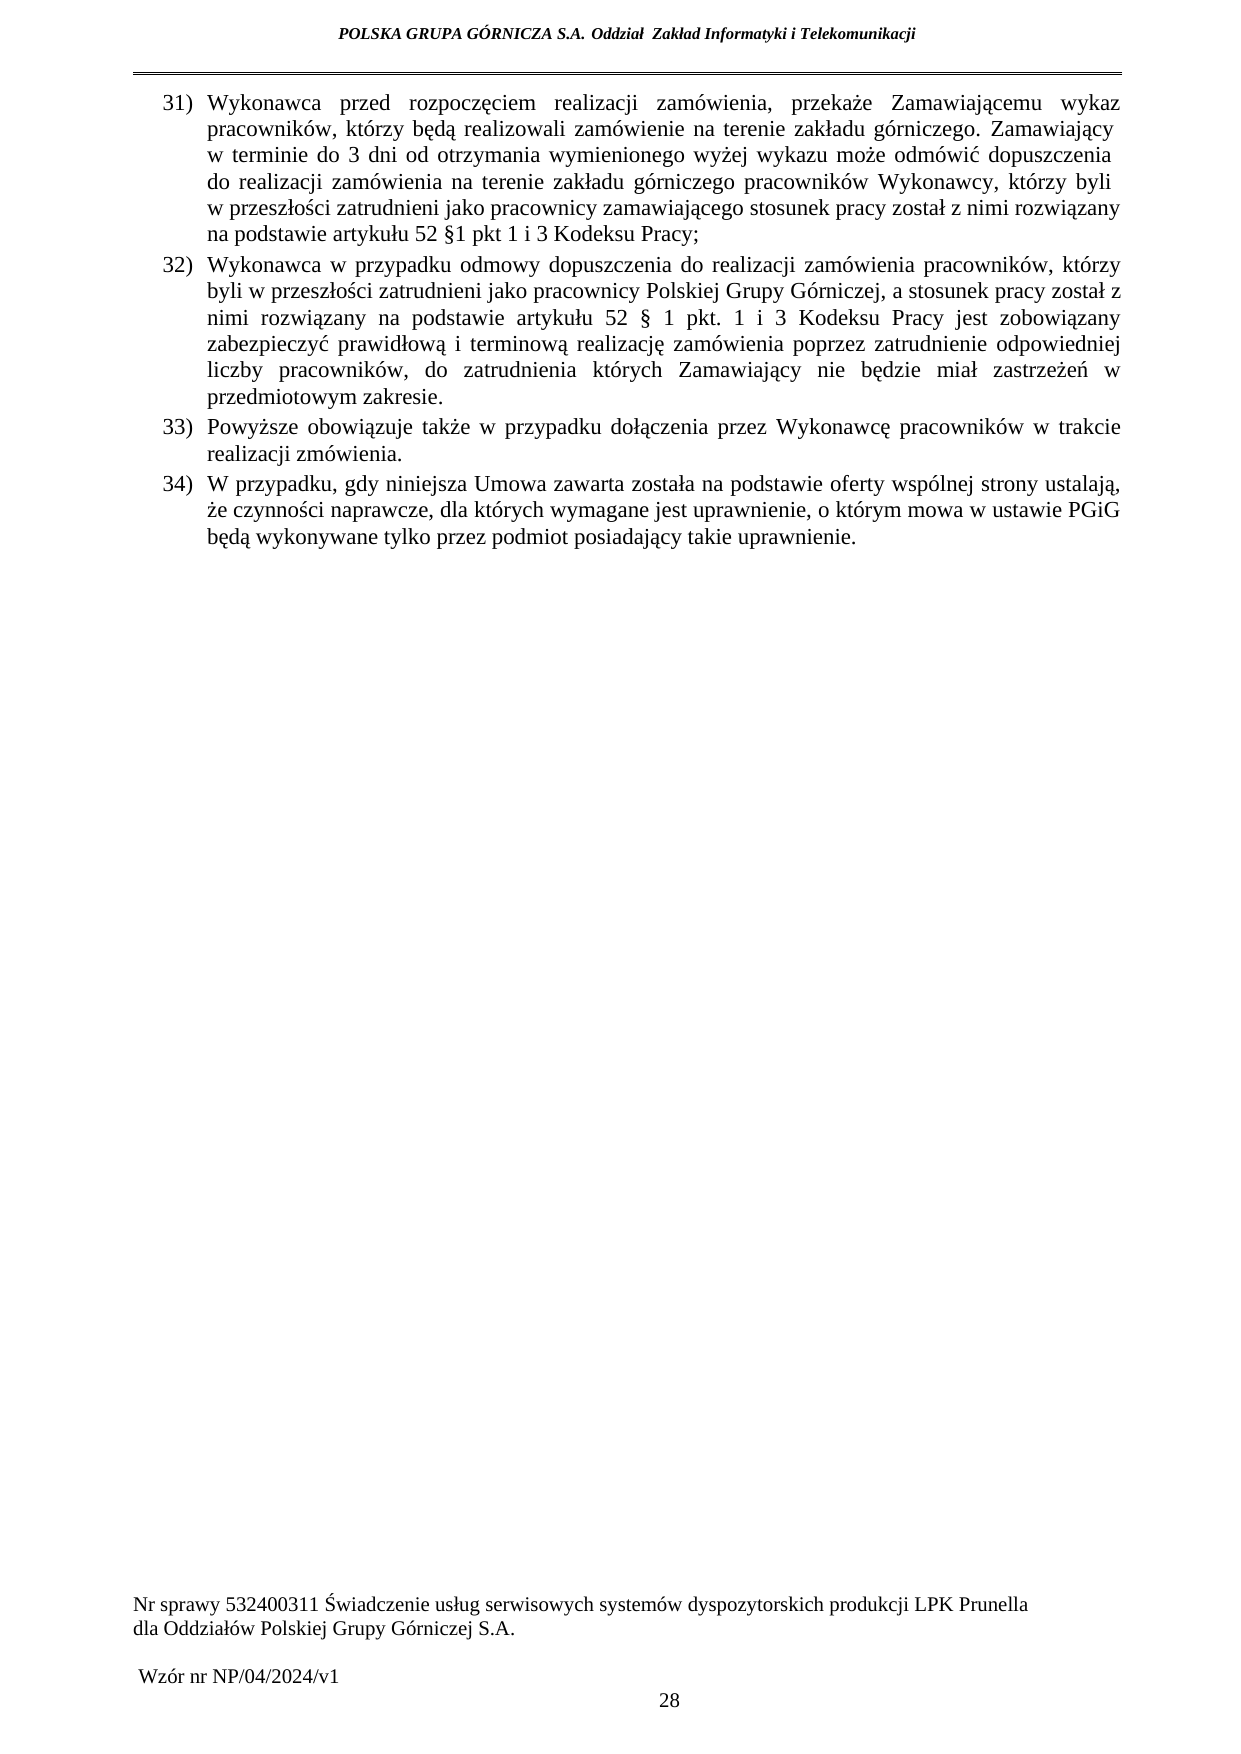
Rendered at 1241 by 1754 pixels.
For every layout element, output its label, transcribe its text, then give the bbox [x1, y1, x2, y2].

list W przypadku, gdy niniejsza Umowa zawarta została na podstawie oferty wspólnej strony ustalają, że czynności naprawcze, dla których wymagane jest uprawnienie, o którym mowa w ustawie PGiG będą wykonywane tylko przez podmiot posiadający takie uprawnienie. [162, 470, 1122, 549]
list Wykonawca w przypadku odmowy dopuszczenia do realizacji zamówienia pracowników, którzy byli w przeszłości zatrudnieni jako pracownicy Polskiej Grupy Górniczej, a stosunek pracy został z nimi rozwiązany na podstawie artykułu 52 § 1 pkt. 1 i 3 Kodeksu Pracy jest zobowiązany zabezpieczyć prawidłową i terminową realizację zamówienia poprzez zatrudnienie odpowiedniej liczby pracowników, do zatrudnienia których Zamawiający nie będzie miał zastrzeżeń w przedmiotowym zakresie. [162, 251, 1122, 409]
list Wykonawca przed rozpoczęciem realizacji zamówienia, przekaże Zamawiającemu wykaz pracowników, którzy będą realizowali zamówienie na terenie zakładu górniczego. Zamawiający w terminie do 3 dni od otrzymania wymienionego wyżej wykazu może odmówić dopuszczenia do realizacji zamówienia na terenie zakładu górniczego pracowników Wykonawcy, którzy byli w przeszłości zatrudnieni jako pracownicy zamawiającego stosunek pracy został z nimi rozwiązany na podstawie artykułu 52 §1 pkt 1 i 3 Kodeksu Pracy; [162, 89, 1122, 247]
list Powyższe obowiązuje także w przypadku dołączenia przez Wykonawcę pracowników w trakcie realizacji zmówienia. [162, 413, 1122, 466]
